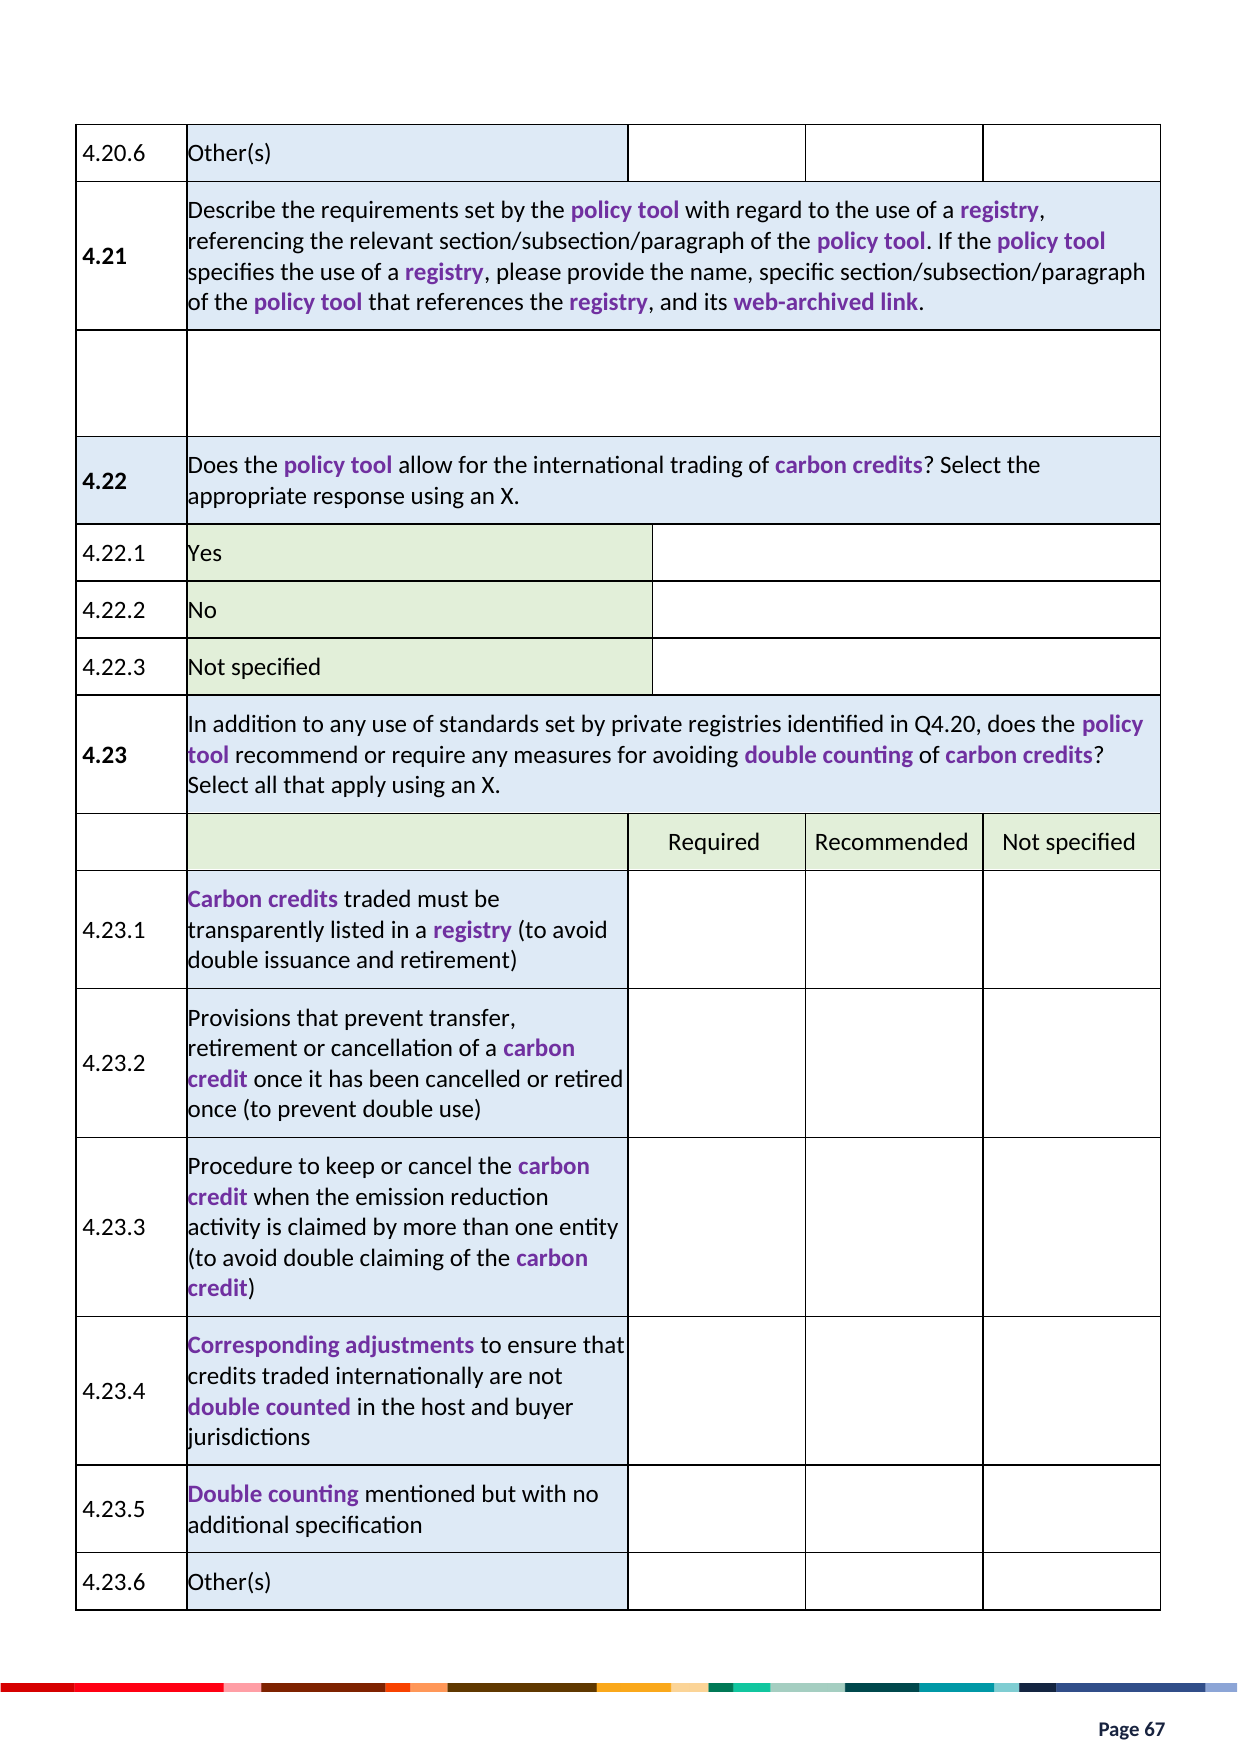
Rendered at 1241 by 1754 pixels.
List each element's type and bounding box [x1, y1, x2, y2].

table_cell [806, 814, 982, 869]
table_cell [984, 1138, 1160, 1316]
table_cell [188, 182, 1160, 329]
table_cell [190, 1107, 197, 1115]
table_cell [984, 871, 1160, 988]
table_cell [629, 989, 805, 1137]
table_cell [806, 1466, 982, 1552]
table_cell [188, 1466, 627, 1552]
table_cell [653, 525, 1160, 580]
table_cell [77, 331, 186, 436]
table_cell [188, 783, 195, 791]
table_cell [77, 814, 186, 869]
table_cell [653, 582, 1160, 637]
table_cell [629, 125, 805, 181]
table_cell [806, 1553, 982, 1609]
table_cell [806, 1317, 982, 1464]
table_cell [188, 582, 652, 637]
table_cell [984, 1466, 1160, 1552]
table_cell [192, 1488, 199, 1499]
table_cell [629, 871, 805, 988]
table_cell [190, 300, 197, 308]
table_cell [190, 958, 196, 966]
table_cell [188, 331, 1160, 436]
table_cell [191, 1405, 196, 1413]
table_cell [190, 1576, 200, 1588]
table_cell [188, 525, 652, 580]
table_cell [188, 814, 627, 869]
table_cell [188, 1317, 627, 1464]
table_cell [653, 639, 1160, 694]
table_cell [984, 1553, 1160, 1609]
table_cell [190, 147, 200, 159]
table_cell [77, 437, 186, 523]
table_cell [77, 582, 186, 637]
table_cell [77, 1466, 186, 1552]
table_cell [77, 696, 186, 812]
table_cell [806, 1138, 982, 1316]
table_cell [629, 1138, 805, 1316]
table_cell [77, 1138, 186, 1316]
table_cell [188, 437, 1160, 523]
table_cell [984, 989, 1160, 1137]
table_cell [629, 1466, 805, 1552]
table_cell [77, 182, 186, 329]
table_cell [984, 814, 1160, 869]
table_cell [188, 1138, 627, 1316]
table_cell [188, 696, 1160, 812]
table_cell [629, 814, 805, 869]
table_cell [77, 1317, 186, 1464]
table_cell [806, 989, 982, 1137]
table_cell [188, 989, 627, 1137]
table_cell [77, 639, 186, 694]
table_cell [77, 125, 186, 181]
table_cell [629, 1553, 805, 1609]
picture [0, 1683, 1236, 1692]
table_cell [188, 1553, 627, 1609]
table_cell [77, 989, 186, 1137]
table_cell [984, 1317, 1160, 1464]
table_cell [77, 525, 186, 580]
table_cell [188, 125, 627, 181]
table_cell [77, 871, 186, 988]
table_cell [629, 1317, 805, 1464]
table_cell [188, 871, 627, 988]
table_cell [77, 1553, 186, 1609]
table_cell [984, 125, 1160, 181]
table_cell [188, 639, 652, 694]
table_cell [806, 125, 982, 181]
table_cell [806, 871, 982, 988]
